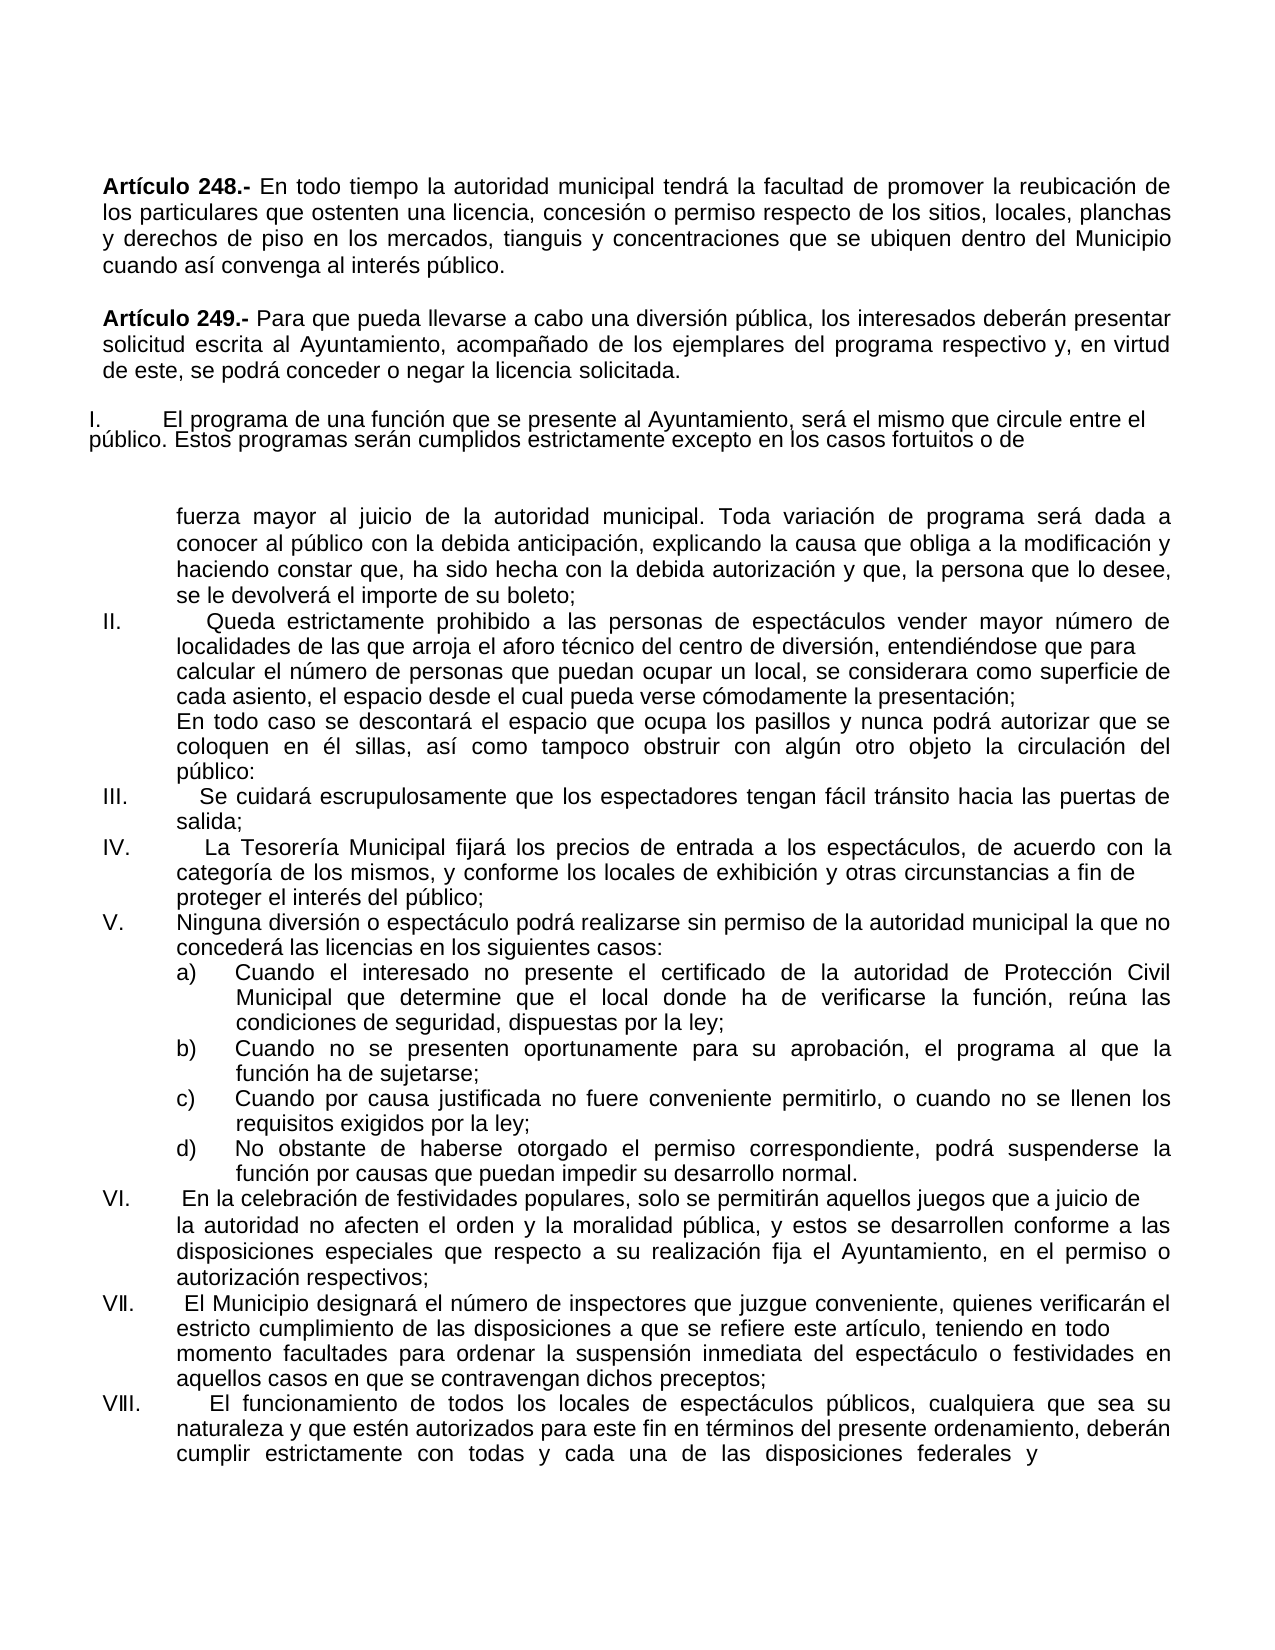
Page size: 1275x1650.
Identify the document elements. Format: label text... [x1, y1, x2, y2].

text proteger el interés del público; [176, 885, 518, 910]
text II. Queda estrictamente prohibido a las personas de espectáculos vender mayor número de localidades de las que arroja el aforo técnico del centro de diversión, entendiéndose que para [102, 609, 1171, 659]
text momento facultades para ordenar la suspensión inmediata del espectáculo o festividades en aquellos casos en que se contravengan dichos preceptos; [176, 1341, 1171, 1391]
text Artículo 248.- En todo tiempo la autoridad municipal tendrá la facultad de promover la reubicación de los particulares que ostenten una licencia, concesión o permiso respecto de los sitios, locales, planchas y derechos de piso en los mercados, tianguis y concentraciones que se ubiquen dentro del Municipio cuando así convenga al interés público. [102, 173, 1171, 278]
text fuerza mayor al juicio de la autoridad municipal. Toda variación de programa será dada a conocer al público con la debida anticipación, explicando la causa que obliga a la modificación y haciendo constar que, ha sido hecha con la debida autorización y que, la persona que lo desee, se le devolverá el importe de su boleto; [176, 503, 1171, 609]
text VIII. El funcionamiento de todos los locales de espectáculos públicos, cualquiera que sea su naturaleza y que estén autorizados para este fin en términos del presente ordenamiento, deberán cumplir estrictamente con todas y cada una de las disposiciones federales y [102, 1391, 1171, 1466]
text c) Cuando por causa justificada no fuere conveniente permitirlo, o cuando no se llenen los requisitos exigidos por la ley; [176, 1086, 1171, 1136]
text VII. El Municipio designará el número de inspectores que juzgue conveniente, quienes verificarán el estricto cumplimiento de las disposiciones a que se refiere este artículo, teniendo en todo [102, 1291, 1171, 1341]
text calcular el número de personas que puedan ocupar un local, se considerara como superficie de cada asiento, el espacio desde el cual pueda verse cómodamente la presentación; [176, 659, 1171, 709]
text d) No obstante de haberse otorgado el permiso correspondiente, podrá suspenderse la función por causas que puedan impedir su desarrollo normal. [176, 1136, 1172, 1186]
text a) Cuando el interesado no presente el certificado de la autoridad de Protección Civil Municipal que determine que el local donde ha de verificarse la función, reúna las condiciones de seguridad, dispuestas por la ley; [176, 961, 1171, 1036]
text V. Ninguna diversión o espectáculo podrá realizarse sin permiso de la autoridad municipal la que no concederá las licencias en los siguientes casos: [102, 911, 1171, 961]
text la autoridad no afecten el orden y la moralidad pública, y estos se desarrollen conforme a las disposiciones especiales que respecto a su realización fija el Ayuntamiento, en el permiso o autorización respectivos; [176, 1212, 1171, 1291]
text III. Se cuidará escrupulosamente que los espectadores tengan fácil tránsito hacia las puertas de salida; [102, 785, 1171, 835]
text Artículo 249.- Para que pueda llevarse a cabo una diversión pública, los interesados deberán presentar solicitud escrita al Ayuntamiento, acompañado de los ejemplares del programa respectivo y, en virtud de este, se podrá conceder o negar la licencia solicitada. [102, 304, 1171, 383]
text b) Cuando no se presenten oportunamente para su aprobación, el programa al que la función ha de sujetarse; [176, 1036, 1171, 1086]
text VI. En la celebración de festividades populares, solo se permitirán aquellos juegos que a juicio de [102, 1186, 1170, 1211]
text IV. La Tesorería Municipal fijará los precios de entrada a los espectáculos, de acuerdo con la categoría de los mismos, y conforme los locales de exhibición y otras circunstancias a fin de [102, 835, 1171, 885]
text I. El programa de una función que se presente al Ayuntamiento, será el mismo que circule entre el público. Estos programas serán cumplidos estrictamente excepto en los casos fortuitos o de [89, 410, 1186, 452]
text En todo caso se descontará el espacio que ocupa los pasillos y nunca podrá autorizar que se coloquen en él sillas, así como tampoco obstruir con algún otro objeto la circulación del público: [176, 709, 1171, 784]
